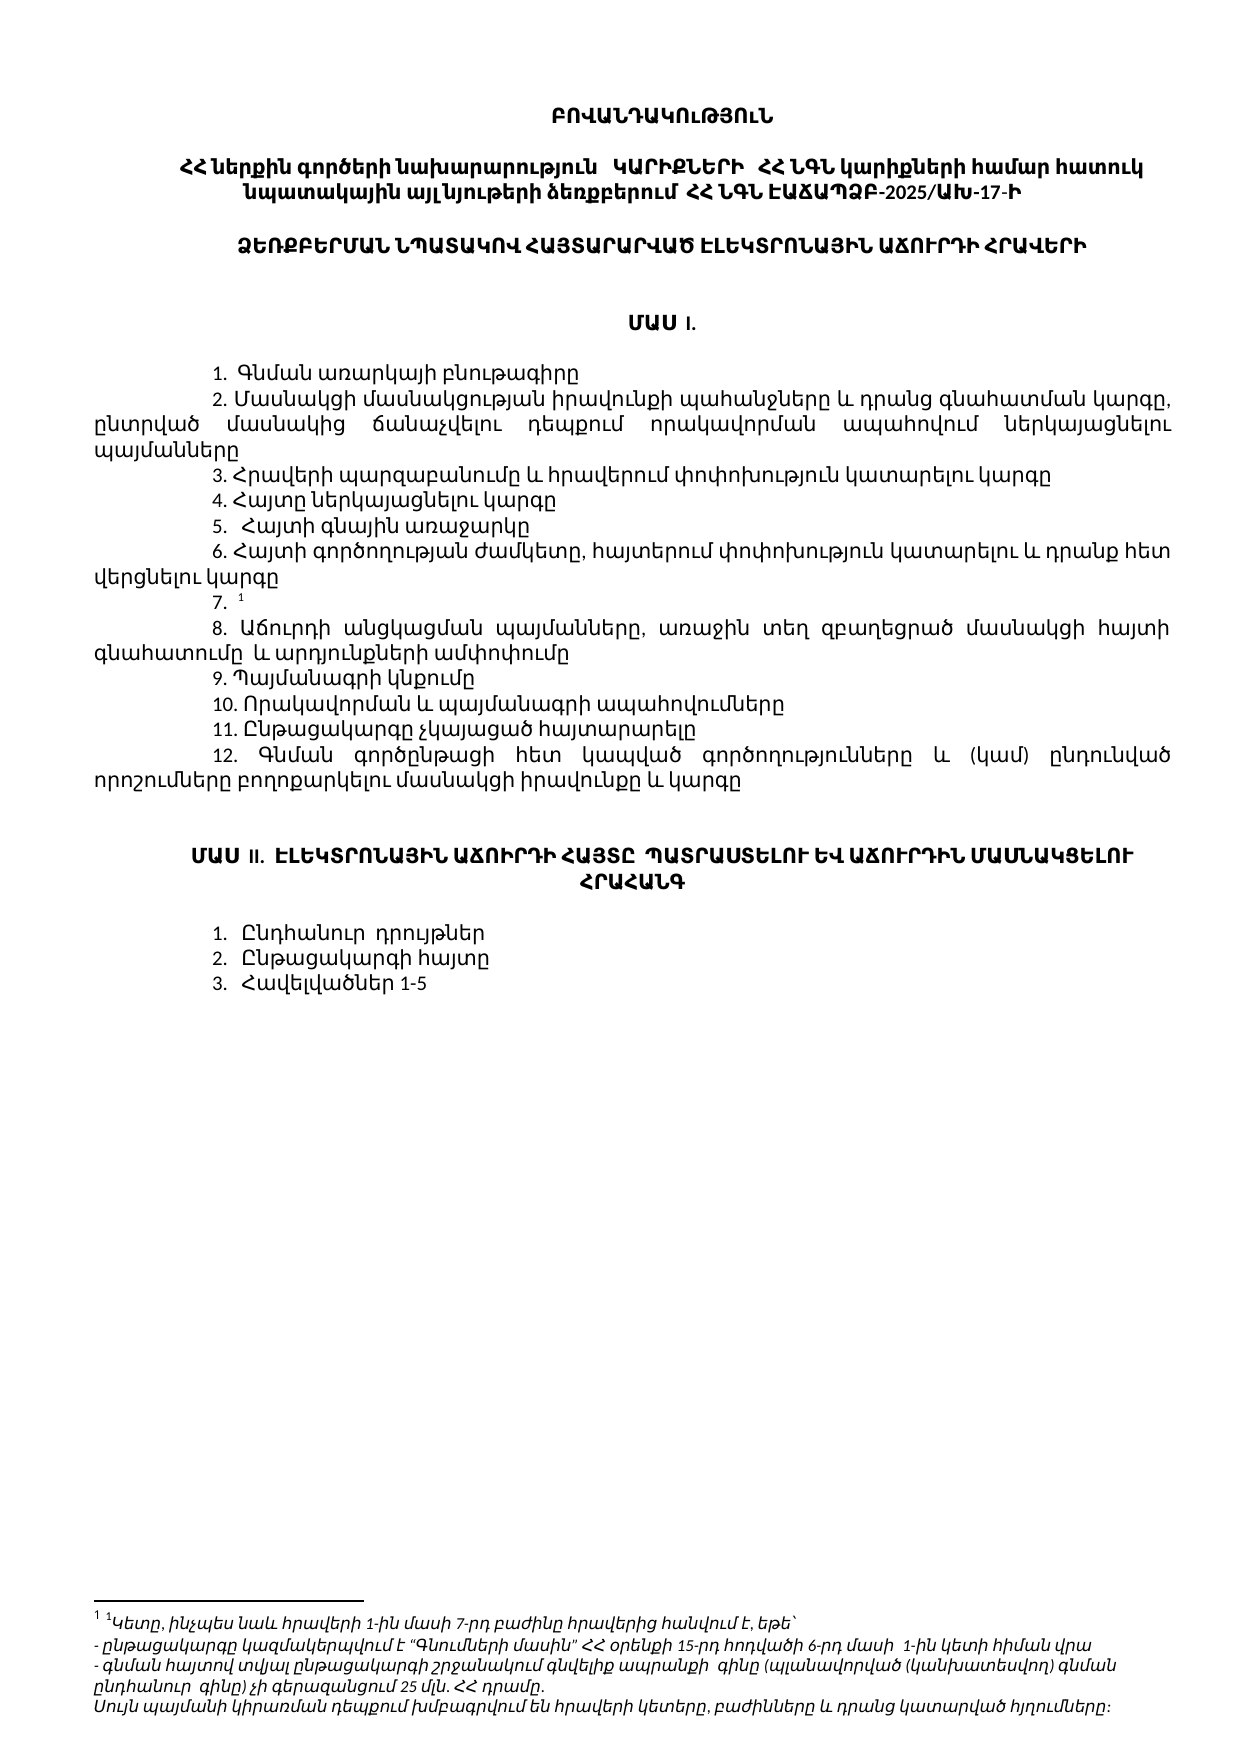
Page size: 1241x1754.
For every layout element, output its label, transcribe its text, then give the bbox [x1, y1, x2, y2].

text ՀՀ ներքին գործերի նախարարություն ԿԱՐԻՔՆԵՐԻ ՀՀ ՆԳՆ կարիքների համար հատուկ նպատակային այլ նյութերի ձեռքբերում ՀՀ ՆԳՆ ԷԱՃԱՊՁԲ-2025/ԱԽ-17-Ի [94, 154, 1171, 205]
text 3. Հրավերի պարզաբանումը և հրավերում փոփոխություն կատարելու կարգը [94, 462, 1171, 488]
text ՄԱՍ II. ԷԼԵԿՏՐՈՆԱՅԻՆ ԱՃՈԻՐԴԻ ՀԱՅՏԸ ՊԱՏՐԱՍՏԵԼՈՒ ԵՎ ԱՃՈՒՐԴԻՆ ՄԱՍՆԱԿՑԵԼՈՒ ՀՐԱՀԱՆԳ [94, 843, 1171, 894]
text 8. Աճուրդի անցկացման պայմանները, առաջին տեղ զբաղեցրած մասնակցի հայտի գնահատումը և արդյունքների ամփոփումը [94, 615, 1171, 666]
text 1. Ընդհանուր դրույթներ [94, 920, 1171, 945]
text 3. Հավելվածներ 1-5 [94, 971, 1171, 996]
text ԲՈՎԱՆԴԱԿՈւԹՅՈւՆ [94, 103, 1171, 128]
text 10. Որակավորման և պայմանագրի ապահովումները [94, 691, 1171, 716]
text ՄԱՍ I. [94, 310, 1171, 335]
text 5. Հայտի գնային առաջարկը [94, 513, 1171, 538]
text 7. 1 [94, 589, 1171, 615]
text 2. Ընթացակարգի հայտը [94, 945, 1171, 971]
text 12. Գնման գործընթացի հետ կապված գործողությունները և (կամ) ընդունված որոշումները բողոքարկելու մասնակցի իրավունքը և կարգը [94, 742, 1171, 793]
text 2. Մասնակցի մասնակցության իրավունքի պահանջները և դրանց գնահատման կարգը, ընտրված մասնակից ճանաչվելու դեպքում որակավորման ապահովում ներկայացնելու պայմանները [94, 386, 1171, 462]
text 6. Հայտի գործողության ժամկետը, հայտերում փոփոխություն կատարելու և դրանք հետ վերցնելու կարգը [94, 538, 1171, 589]
text 11. Ընթացակարգը չկայացած հայտարարելը [94, 716, 1171, 742]
text 9. Պայմանագրի կնքումը [94, 666, 1171, 691]
text 4. Հայտը ներկայացնելու կարգը [94, 488, 1171, 513]
text 1. Գնման առարկայի բնութագիրը [94, 361, 1171, 386]
text ՁԵՌՔԲԵՐՄԱՆ ՆՊԱՏԱԿՈՎ ՀԱՅՏԱՐԱՐՎԱԾ ԷԼԵԿՏՐՈՆԱՅԻՆ ԱՃՈՒՐԴԻ ՀՐԱՎԵՐԻ [94, 233, 1171, 259]
